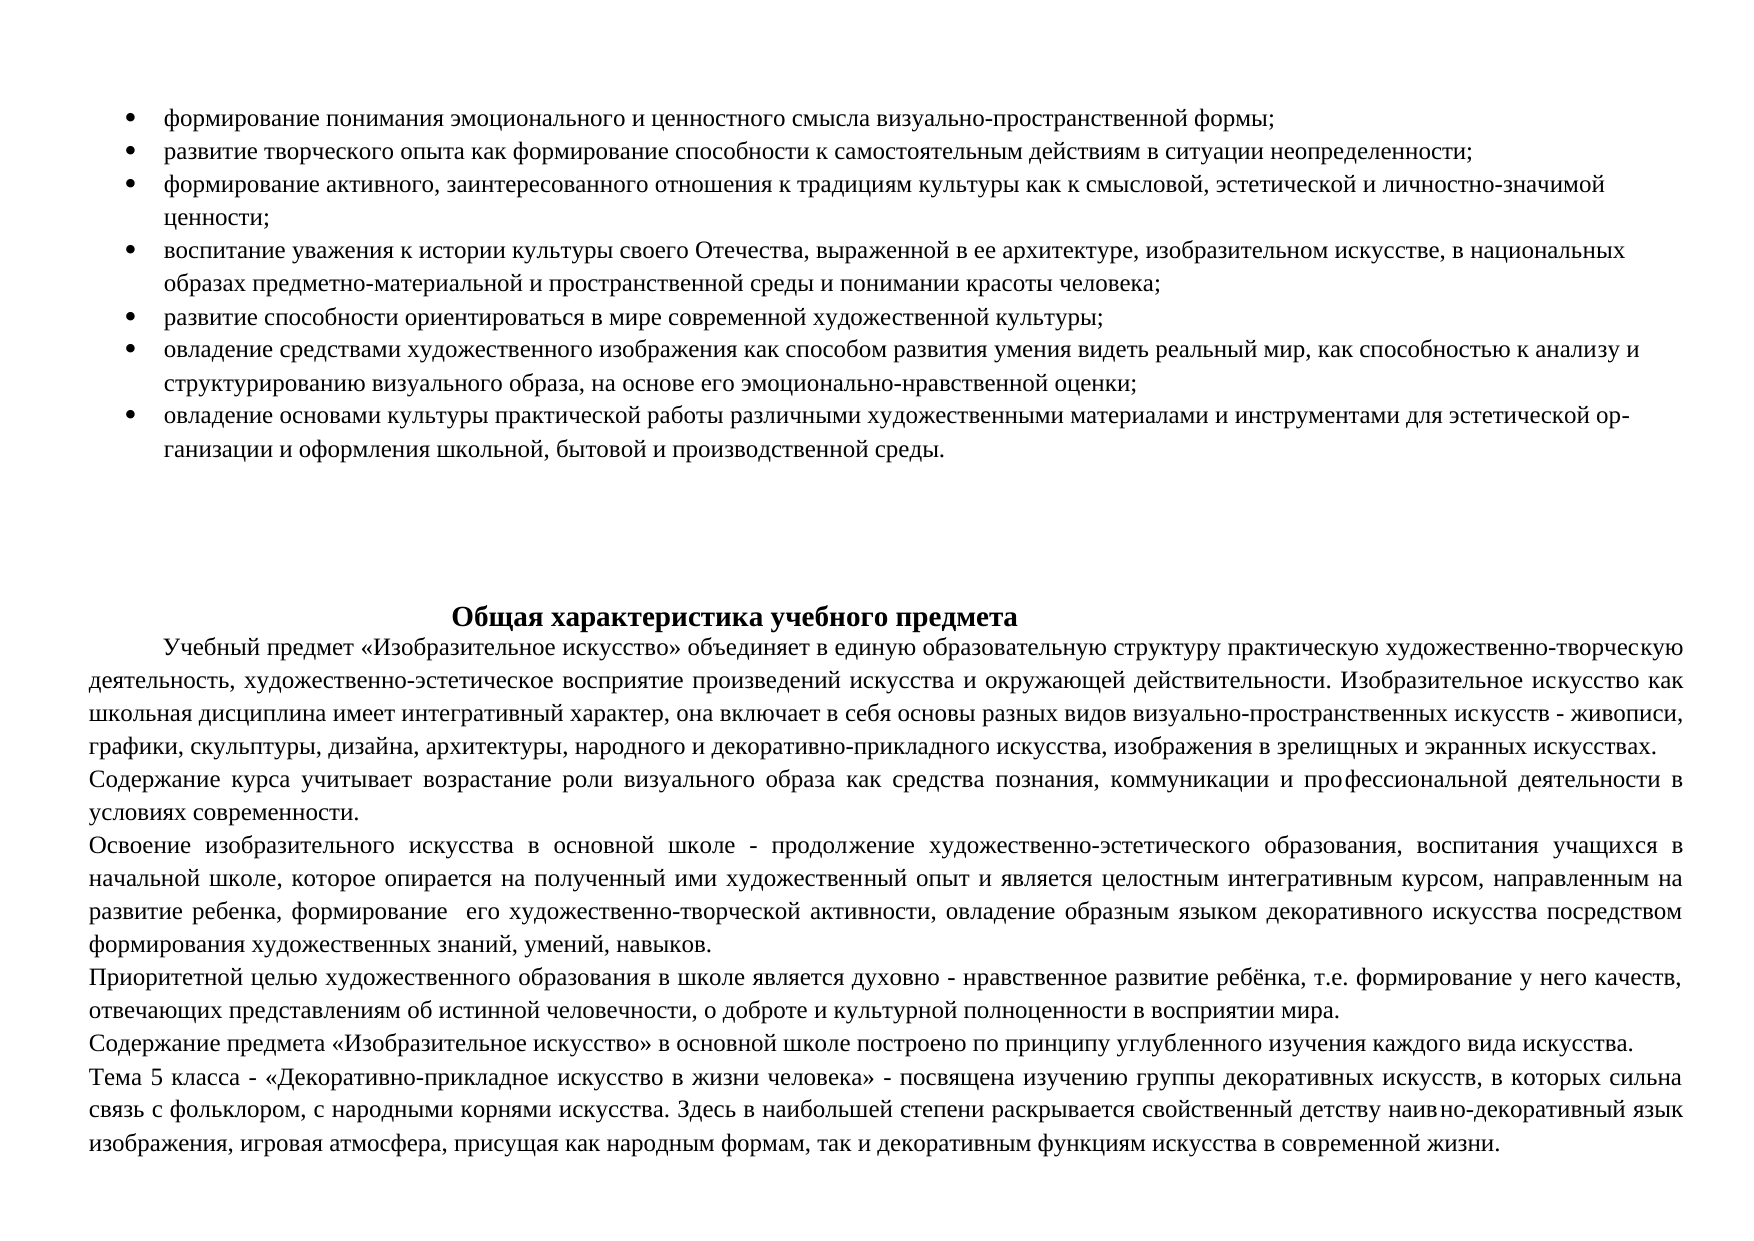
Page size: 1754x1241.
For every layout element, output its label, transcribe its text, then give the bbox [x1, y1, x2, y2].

text Содержание предмета «Изобразительное искусство» в основной школе построено по принципу углубленного изучения каждого вида искусства. [89, 1028, 1683, 1057]
list овладение основами культуры практической работы различными художественными материалами и инструментами для эстетической организации и оформления школьной, бытовой и производственной среды. [126, 401, 1683, 462]
list развитие творческого опыта как формирование способности к самостоятельным действиям в ситуации неопределенности; [126, 136, 1683, 165]
text Общая характеристика учебного предмета [89, 599, 1683, 632]
list формирование понимания эмоционального и ценностного смысла визуально-пространственной формы; [126, 103, 1683, 132]
text Приоритетной целью художественного образования в школе является духовно - нравственное развитие ребёнка, т.е. формирование у него качеств, отвечающих представлениям об истинной человечности, о доброте и культурной полноценности в восприятии мира. [89, 962, 1683, 1024]
text Тема 5 класса - «Декоративно-прикладное искусство в жизни человека» - посвящена изучению группы декоративных искусств, в которых сильна связь с фольклором, с народными корнями искусства. Здесь в наибольшей степени раскрывается свойственный детству наивно-декоративный язык изображения, игровая атмосфера, присущая как народным формам, так и декоративным функциям искусства в современной жизни. [89, 1062, 1683, 1156]
list овладение средствами художественного изображения как способом развития умения видеть реальный мир, как способностью к анализу и структурированию визуального образа, на основе его эмоционально-нравственной оценки; [126, 334, 1683, 396]
text Содержание курса учитывает возрастание роли визуального образа как средства познания, коммуникации и профессиональной деятельности в условиях современности. [89, 764, 1683, 826]
text Освоение изобразительного искусства в основной школе - продолжение художественно-эстетического образования, воспитания учащихся в начальной школе, которое опирается на полученный ими художественный опыт и является целостным интегративным курсом, направленным на развитие ребенка, формирование его художественно-творческой активности, овладение образным языком декоративного искусства посредством формирования художественных знаний, умений, навыков. [89, 830, 1683, 958]
text Учебный предмет «Изобразительное искусство» объединяет в единую образовательную структуру практическую художественно-творческую деятельность, художественно-эстетическое восприятие произведений искусства и окружающей действительности. Изобразительное искусство как школьная дисциплина имеет интегративный характер, она включает в себя основы разных видов визуально-пространственных искусств - живописи, графики, скульптуры, дизайна, архитектуры, народного и декоративно-прикладного искусства, изображения в зрелищных и экранных искусствах. [89, 632, 1683, 760]
list формирование активного, заинтересованного отношения к традициям культуры как к смысловой, эстетической и личностно-значимой ценности; [126, 169, 1683, 231]
list воспитание уважения к истории культуры своего Отечества, выраженной в ее архитектуре, изобразительном искусстве, в национальных образах предметно-материальной и пространственной среды и понимании красоты человека; [126, 236, 1683, 297]
list развитие способности ориентироваться в мире современной художественной культуры; [126, 302, 1683, 330]
